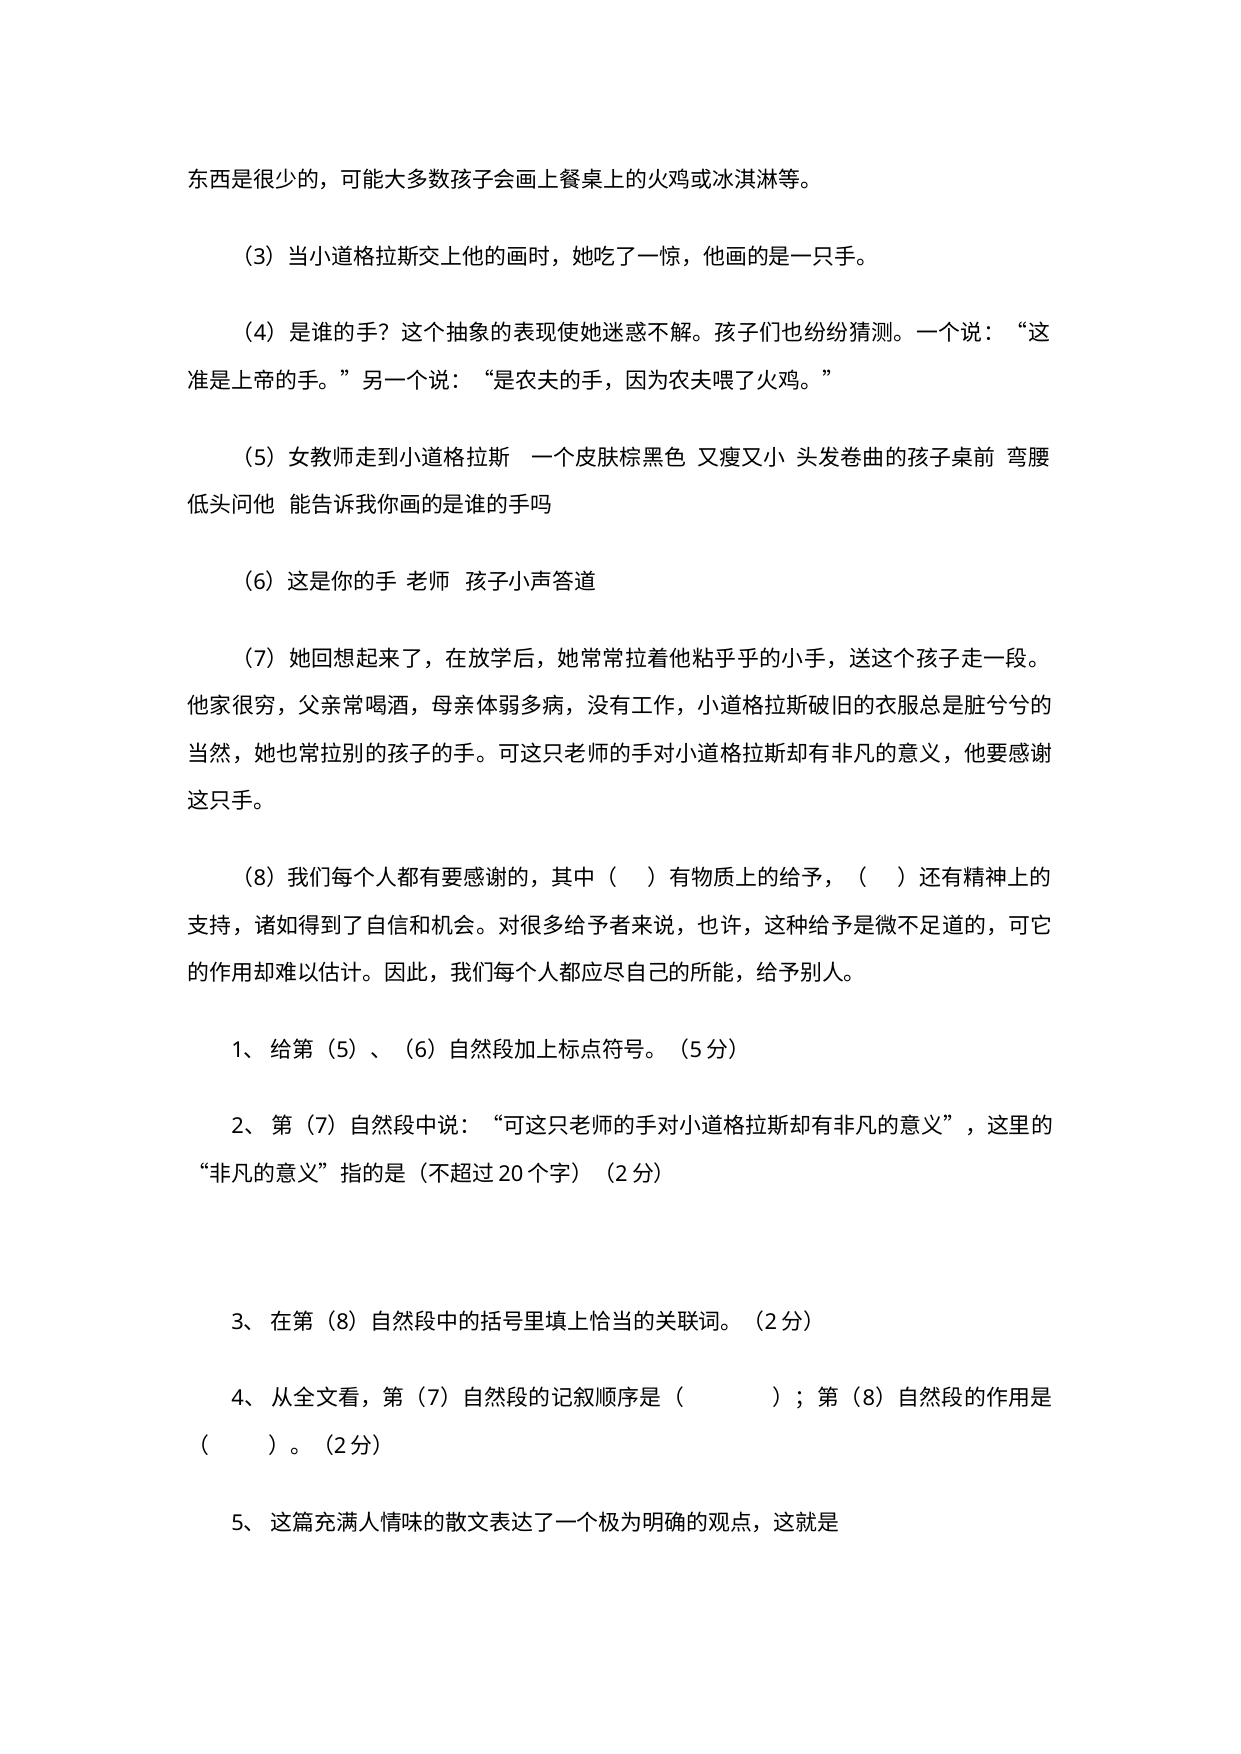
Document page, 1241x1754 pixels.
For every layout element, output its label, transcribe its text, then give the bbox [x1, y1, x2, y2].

text 5、 这篇充满人情味的散文表达了一个极为明确的观点，这就是 [187, 1505, 1053, 1537]
text 2、 第（7）自然段中说：“可这只老师的手对小道格拉斯却有非凡的意义”，这里的“非凡的意义”指的是（不超过20个字）（2分） [187, 1108, 1053, 1188]
text 3、 在第（8）自然段中的括号里填上恰当的关联词。（2分） [187, 1304, 1053, 1335]
text （8）我们每个人都有要感谢的，其中（ ）有物质上的给予，（ ）还有精神上的支持，诸如得到了自信和机会。对很多给予者来说，也许，这种给予是微不足道的，可它的作用却难以估计。因此，我们每个人都应尽自己的所能，给予别人。 [187, 860, 1053, 987]
text 1、 给第（5）、（6）自然段加上标点符号。（5分） [187, 1032, 1053, 1063]
text 4、 从全文看，第（7）自然段的记叙顺序是（ ）；第（8）自然段的作用是（ ）。（2分） [187, 1380, 1053, 1460]
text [187, 162, 1053, 194]
text （6）这是你的手 老师 孩子小声答道 [187, 564, 1053, 596]
text （3）当小道格拉斯交上他的画时，她吃了一惊，他画的是一只手。 [187, 239, 1053, 270]
text （4）是谁的手？这个抽象的表现使她迷惑不解。孩子们也纷纷猜测。一个说：“这准是上帝的手。”另一个说：“是农夫的手，因为农夫喂了火鸡。” [187, 315, 1053, 395]
text （5）女教师走到小道格拉斯 一个皮肤棕黑色 又瘦又小 头发卷曲的孩子桌前 弯腰低头问他 能告诉我你画的是谁的手吗 [187, 440, 1053, 519]
text （7）她回想起来了，在放学后，她常常拉着他粘乎乎的小手，送这个孩子走一段。他家很穷，父亲常喝酒，母亲体弱多病，没有工作，小道格拉斯破旧的衣服总是脏兮兮的。当然，她也常拉别的孩子的手。可这只老师的手对小道格拉斯却有非凡的意义，他要感谢这只手。 [187, 641, 1053, 815]
